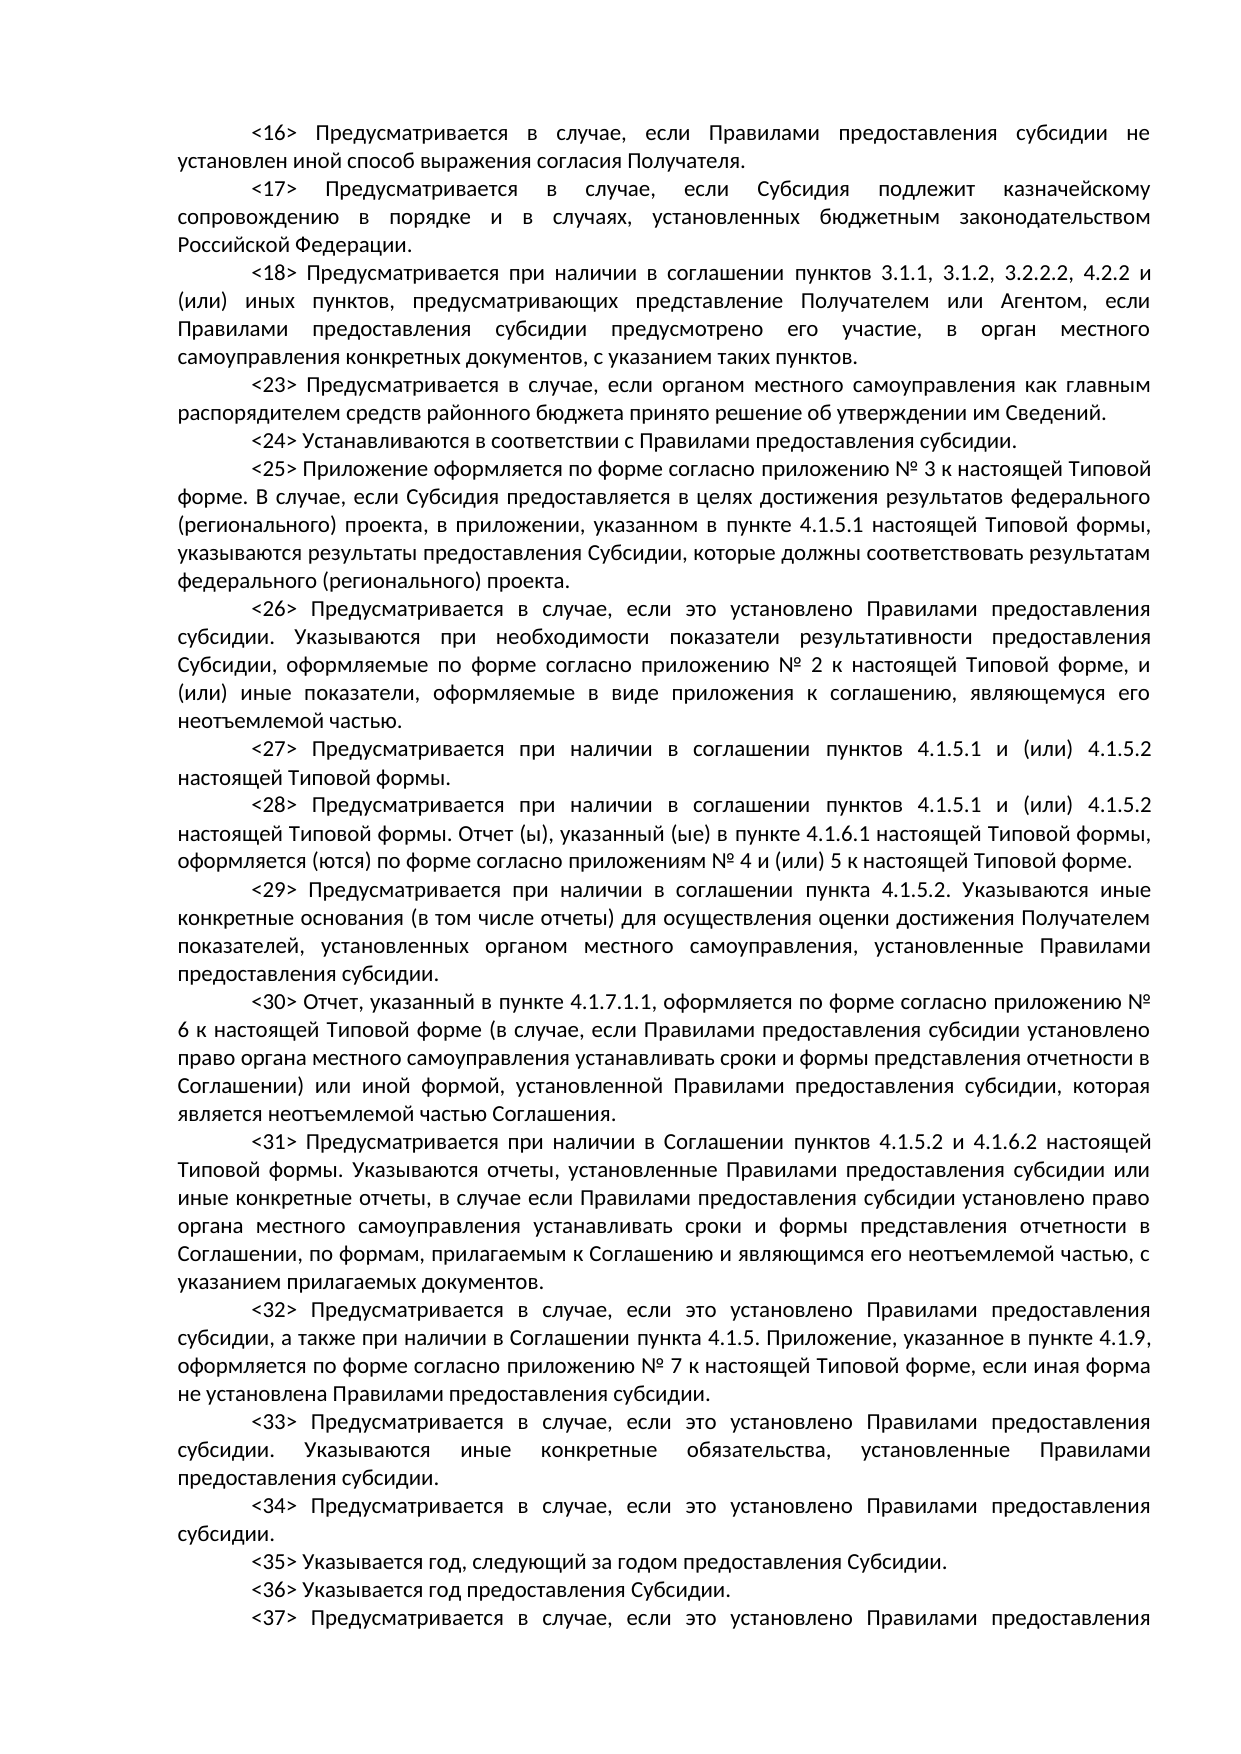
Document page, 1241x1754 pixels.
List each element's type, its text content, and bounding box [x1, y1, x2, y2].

text <25> Приложение оформляется по форме согласно приложению № 3 к настоящей Типовой форме. В случае, если Субсидия предоставляется в целях достижения результатов федерального (регионального) проекта, в приложении, указанном в пункте 4.1.5.1 настоящей Типовой формы, указываются результаты предоставления Субсидии, которые должны соответствовать результатам федерального (регионального) проекта. [177, 454, 1152, 594]
text <33> Предусматривается в случае, если это установлено Правилами предоставления субсидии. Указываются иные конкретные обязательства, установленные Правилами предоставления субсидии. [177, 1407, 1152, 1491]
text <17> Предусматривается в случае, если Субсидия подлежит казначейскому сопровождению в порядке и в случаях, установленных бюджетным законодательством Российской Федерации. [177, 174, 1152, 258]
text <30> Отчет, указанный в пункте 4.1.7.1.1, оформляется по форме согласно приложению № 6 к настоящей Типовой форме (в случае, если Правилами предоставления субсидии установлено право органа местного самоуправления устанавливать сроки и формы представления отчетности в Соглашении) или иной формой, установленной Правилами предоставления субсидии, которая является неотъемлемой частью Соглашения. [177, 987, 1152, 1127]
text <31> Предусматривается при наличии в Соглашении пунктов 4.1.5.2 и 4.1.6.2 настоящей Типовой формы. Указываются отчеты, установленные Правилами предоставления субсидии или иные конкретные отчеты, в случае если Правилами предоставления субсидии установлено право органа местного самоуправления устанавливать сроки и формы представления отчетности в Соглашении, по формам, прилагаемым к Соглашению и являющимся его неотъемлемой частью, с указанием прилагаемых документов. [177, 1127, 1152, 1295]
text <23> Предусматривается в случае, если органом местного самоуправления как главным распорядителем средств районного бюджета принято решение об утверждении им Сведений. [177, 370, 1152, 426]
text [177, 1603, 1152, 1631]
text <26> Предусматривается в случае, если это установлено Правилами предоставления субсидии. Указываются при необходимости показатели результативности предоставления Субсидии, оформляемые по форме согласно приложению № 2 к настоящей Типовой форме, и (или) иные показатели, оформляемые в виде приложения к соглашению, являющемуся его неотъемлемой частью. [177, 594, 1152, 734]
text <18> Предусматривается при наличии в соглашении пунктов 3.1.1, 3.1.2, 3.2.2.2, 4.2.2 и (или) иных пунктов, предусматривающих представление Получателем или Агентом, если Правилами предоставления субсидии предусмотрено его участие, в орган местного самоуправления конкретных документов, с указанием таких пунктов. [177, 258, 1152, 370]
text <28> Предусматривается при наличии в соглашении пунктов 4.1.5.1 и (или) 4.1.5.2 настоящей Типовой формы. Отчет (ы), указанный (ые) в пункте 4.1.6.1 настоящей Типовой формы, оформляется (ются) по форме согласно приложениям № 4 и (или) 5 к настоящей Типовой форме. [177, 791, 1152, 875]
text <24> Устанавливаются в соответствии с Правилами предоставления субсидии. [177, 426, 1152, 454]
text <32> Предусматривается в случае, если это установлено Правилами предоставления субсидии, а также при наличии в Соглашении пункта 4.1.5. Приложение, указанное в пункте 4.1.9, оформляется по форме согласно приложению № 7 к настоящей Типовой форме, если иная форма не установлена Правилами предоставления субсидии. [177, 1295, 1152, 1407]
text <36> Указывается год предоставления Субсидии. [177, 1575, 1152, 1603]
text <29> Предусматривается при наличии в соглашении пункта 4.1.5.2. Указываются иные конкретные основания (в том числе отчеты) для осуществления оценки достижения Получателем показателей, установленных органом местного самоуправления, установленные Правилами предоставления субсидии. [177, 875, 1152, 987]
text <35> Указывается год, следующий за годом предоставления Субсидии. [177, 1547, 1152, 1575]
text <34> Предусматривается в случае, если это установлено Правилами предоставления субсидии. [177, 1491, 1152, 1547]
text <16> Предусматривается в случае, если Правилами предоставления субсидии не установлен иной способ выражения согласия Получателя. [177, 118, 1152, 174]
text <27> Предусматривается при наличии в соглашении пунктов 4.1.5.1 и (или) 4.1.5.2 настоящей Типовой формы. [177, 734, 1152, 791]
